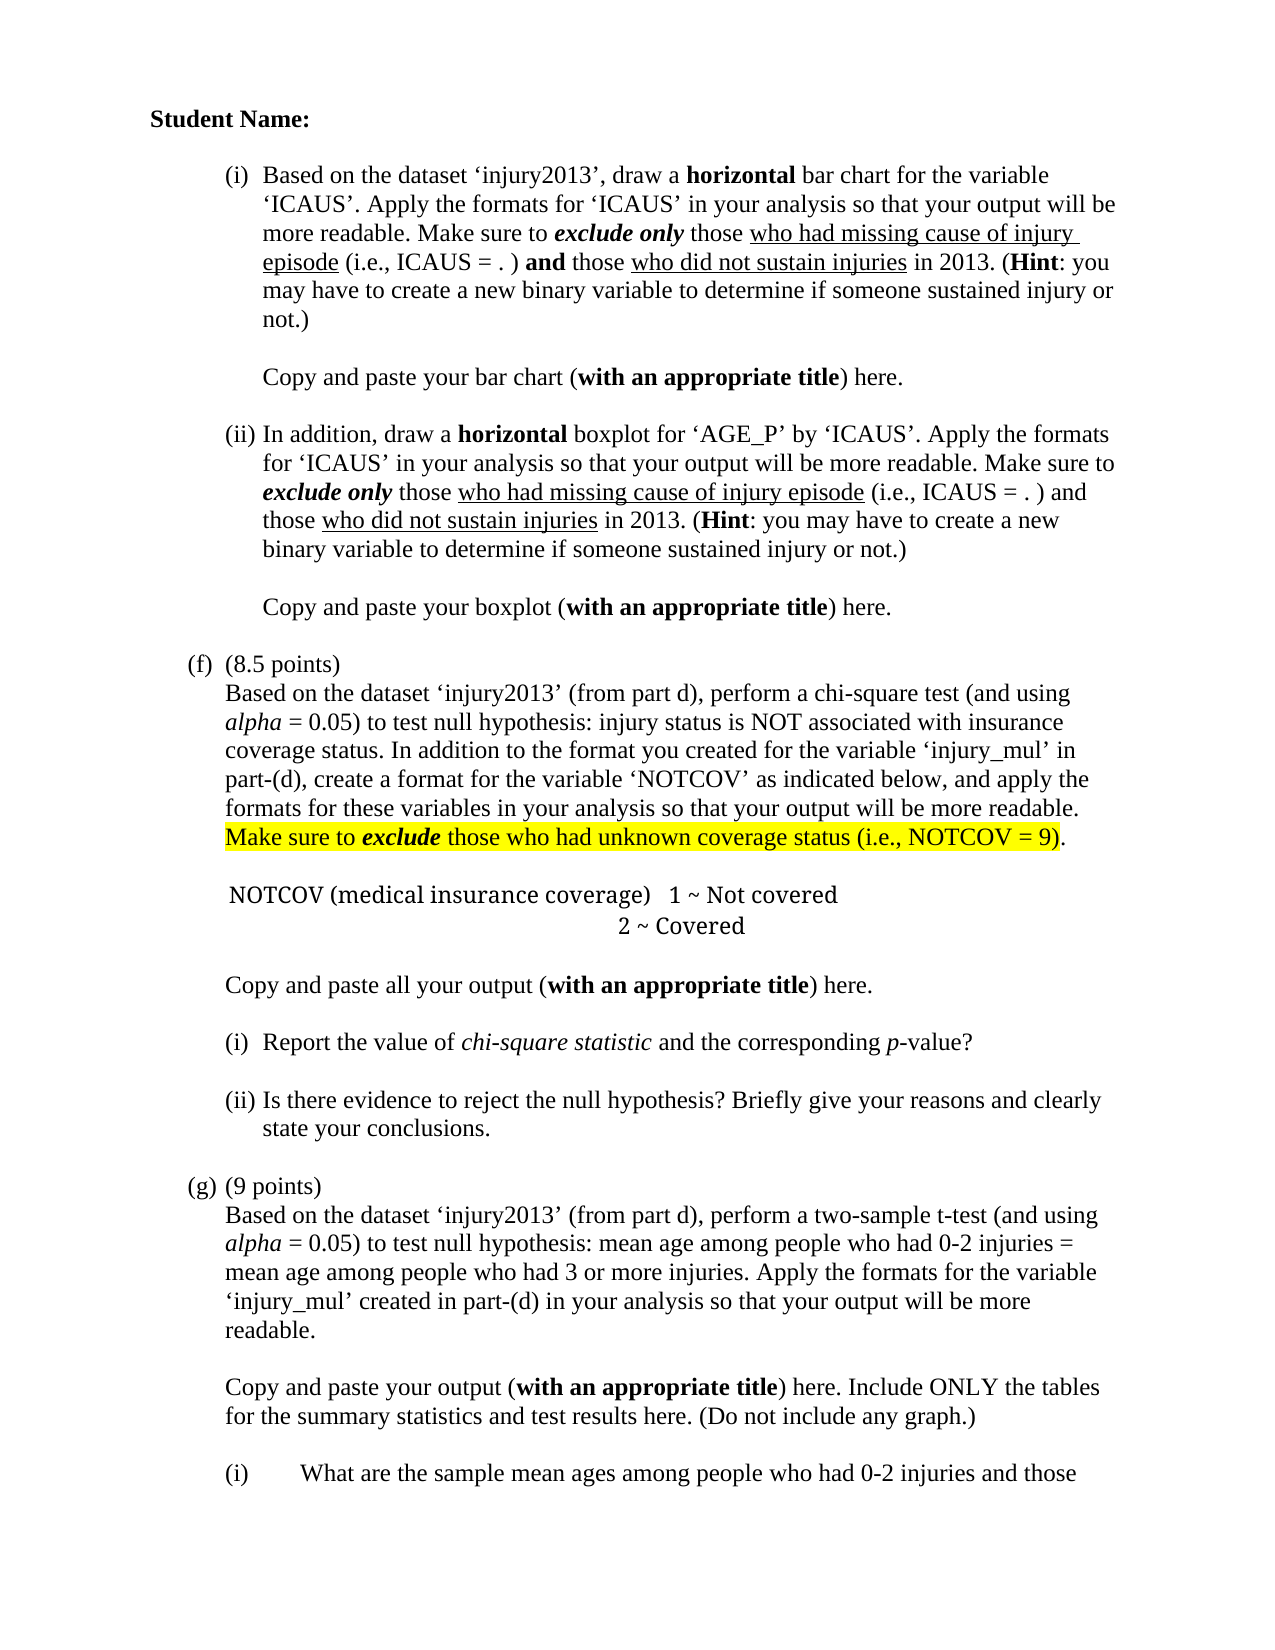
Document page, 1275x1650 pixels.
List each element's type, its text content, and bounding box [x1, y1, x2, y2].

list (9 points) [187, 1171, 1125, 1200]
list Copy and paste all your output (with an appropriate title) here. [187, 970, 1125, 998]
list Is there evidence to reject the null hypothesis? Briefly give your reasons and clearly state your conclusions. [225, 1085, 1125, 1142]
list What are the sample mean ages among people who had 0-2 injuries and those [225, 1458, 1125, 1487]
text Copy and paste your boxplot (with an appropriate title) here. [150, 592, 1125, 621]
list Report the value of chi-square statistic and the corresponding p-value? [225, 1027, 1125, 1056]
text Copy and paste your bar chart (with an appropriate title) here. [150, 362, 1125, 391]
list Based on the dataset ‘injury2013’, draw a horizontal bar chart for the variable ‘ICAUS’. Apply the formats for ‘ICAUS’ in your analysis so that your output will be more readable. Make sure to exclude only those who had missing cause of injury episode (i.e., ICAUS = . ) and those who did not sustain injuries in 2013. (Hint: you may have to create a new binary variable to determine if someone sustained injury or not.) [225, 161, 1125, 333]
list Based on the dataset ‘injury2013’ (from part d), perform a chi-square test (and using alpha = 0.05) to test null hypothesis: injury status is NOT associated with insurance coverage status. In addition to the format you created for the variable ‘injury_mul’ in part-(d), create a format for the variable ‘NOTCOV’ as indicated below, and apply the formats for these variables in your analysis so that your output will be more readable. Make sure to exclude those who had unknown coverage status (i.e., NOTCOV = 9). [225, 678, 1125, 851]
list Copy and paste your output (with an appropriate title) here. Include ONLY the tables for the summary statistics and test results here. (Do not include any graph.) [225, 1372, 1125, 1430]
list (8.5 points) [187, 649, 1125, 678]
text exclude only those who had missing cause of injury episode (i.e., ICAUS = . ) and those who did not sustain injuries in 2013. (Hint: you may have to create a new binary variable to determine if someone sustained injury or not.) [262, 477, 1125, 563]
list 2 ~ Covered [225, 910, 1125, 941]
text NOTCOV (medical insurance coverage) 1 ~ Not covered [187, 878, 1125, 910]
list Based on the dataset ‘injury2013’ (from part d), perform a two-sample t-test (and using alpha = 0.05) to test null hypothesis: mean age among people who had 0-2 injuries = mean age among people who had 3 or more injuries. Apply the formats for the variable ‘injury_mul’ created in part-(d) in your analysis so that your output will be more readable. [225, 1200, 1125, 1343]
list In addition, draw a horizontal boxplot for ‘AGE_P’ by ‘ICAUS’. Apply the formats for ‘ICAUS’ in your analysis so that your output will be more readable. Make sure to [225, 419, 1125, 477]
